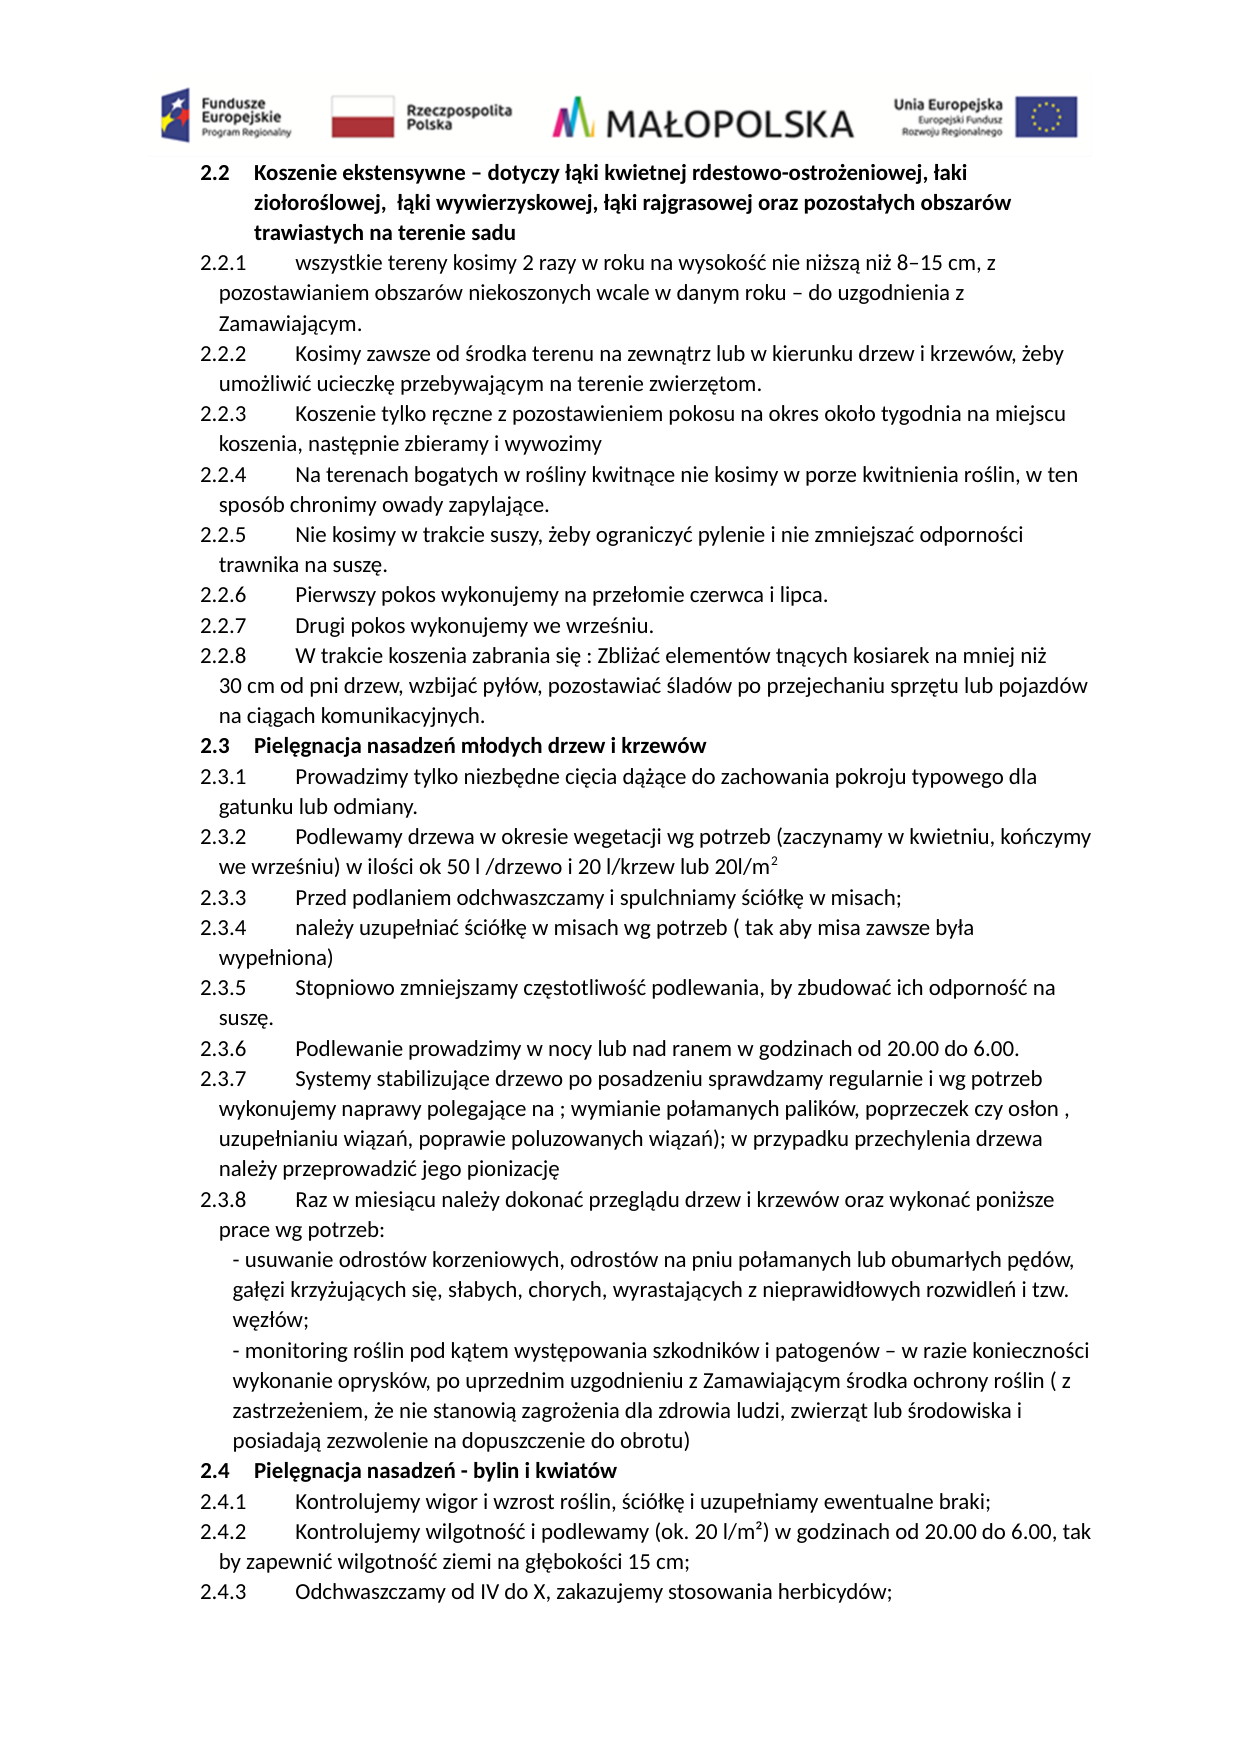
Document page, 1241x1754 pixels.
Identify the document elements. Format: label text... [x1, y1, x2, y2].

list Pielęgnacja nasadzeń - bylin i kwiatów [195, 1457, 1093, 1485]
list Drugi pokos wykonujemy we wrześniu. [195, 611, 1093, 639]
list Nie kosimy w trakcie suszy, żeby ograniczyć pylenie i nie zmniejszać odporności trawnika na suszę. [195, 520, 1093, 578]
list Kontrolujemy wilgotność i podlewamy (ok. 20 l/m²) w godzinach od 20.00 do 6.00, tak by zapewnić wilgotność ziemi na głębokości 15 cm; [195, 1517, 1093, 1575]
list Odchwaszczamy od IV do X, zakazujemy stosowania herbicydów; [195, 1577, 1093, 1606]
list Koszenie ekstensywne – dotyczy łąki kwietnej rdestowo-ostrożeniowej, łaki ziołoroślowej, łąki wywierzyskowej, łąki rajgrasowej oraz pozostałych obszarów trawiastych na terenie sadu [195, 158, 1093, 246]
list należy uzupełniać ściółkę w misach wg potrzeb ( tak aby misa zawsze była wypełniona) [195, 913, 1093, 971]
list Stopniowo zmniejszamy częstotliwość podlewania, by zbudować ich odporność na suszę. [195, 973, 1093, 1032]
list 30 cm od pni drzew, wzbijać pyłów, pozostawiać śladów po przejechaniu sprzętu lub pojazdów na ciągach komunikacyjnych. [218, 671, 1093, 729]
list - monitoring roślin pod kątem występowania szkodników i patogenów – w razie konieczności wykonanie oprysków, po uprzednim uzgodnieniu z Zamawiającym środka ochrony roślin ( z zastrzeżeniem, że nie stanowią zagrożenia dla zdrowia ludzi, zwierząt lub środowiska i posiadają zezwolenie na dopuszczenie do obrotu) [232, 1336, 1093, 1454]
list - usuwanie odrostów korzeniowych, odrostów na pniu połamanych lub obumarłych pędów, gałęzi krzyżujących się, słabych, chorych, wyrastających z nieprawidłowych rozwidleń i tzw. węzłów; [232, 1245, 1093, 1334]
list Systemy stabilizujące drzewo po posadzeniu sprawdzamy regularnie i wg potrzeb wykonujemy naprawy polegające na ; wymianie połamanych palików, poprzeczek czy osłon , uzupełnianiu wiązań, poprawie poluzowanych wiązań); w przypadku przechylenia drzewa należy przeprowadzić jego pionizację [195, 1064, 1093, 1183]
list Prowadzimy tylko niezbędne cięcia dążące do zachowania pokroju typowego dla gatunku lub odmiany. [195, 762, 1093, 820]
list Kosimy zawsze od środka terenu na zewnątrz lub w kierunku drzew i krzewów, żeby umożliwić ucieczkę przebywającym na terenie zwierzętom. [195, 339, 1093, 397]
list Pielęgnacja nasadzeń młodych drzew i krzewów [195, 732, 1093, 760]
list W trakcie koszenia zabrania się : Zbliżać elementów tnących kosiarek na mniej niż [195, 641, 1093, 669]
list Pierwszy pokos wykonujemy na przełomie czerwca i lipca. [195, 581, 1093, 609]
list Kontrolujemy wigor i wzrost roślin, ściółkę i uzupełniamy ewentualne braki; [195, 1487, 1093, 1515]
list Na terenach bogatych w rośliny kwitnące nie kosimy w porze kwitnienia roślin, w ten sposób chronimy owady zapylające. [195, 460, 1093, 518]
list Podlewamy drzewa w okresie wegetacji wg potrzeb (zaczynamy w kwietniu, kończymy we wrześniu) w ilości ok 50 l /drzewo i 20 l/krzew lub 20l/m2 [195, 822, 1093, 881]
list Przed podlaniem odchwaszczamy i spulchniamy ściółkę w misach; [195, 883, 1093, 911]
list Raz w miesiącu należy dokonać przeglądu drzew i krzewów oraz wykonać poniższe prace wg potrzeb: [195, 1185, 1093, 1243]
list Koszenie tylko ręczne z pozostawieniem pokosu na okres około tygodnia na miejscu koszenia, następnie zbieramy i wywozimy [195, 399, 1093, 458]
picture [147, 73, 1093, 158]
list Podlewanie prowadzimy w nocy lub nad ranem w godzinach od 20.00 do 6.00. [195, 1034, 1093, 1062]
list wszystkie tereny kosimy 2 razy w roku na wysokość nie niższą niż 8–15 cm, z pozostawianiem obszarów niekoszonych wcale w danym roku – do uzgodnienia z Zamawiającym. [195, 248, 1093, 337]
